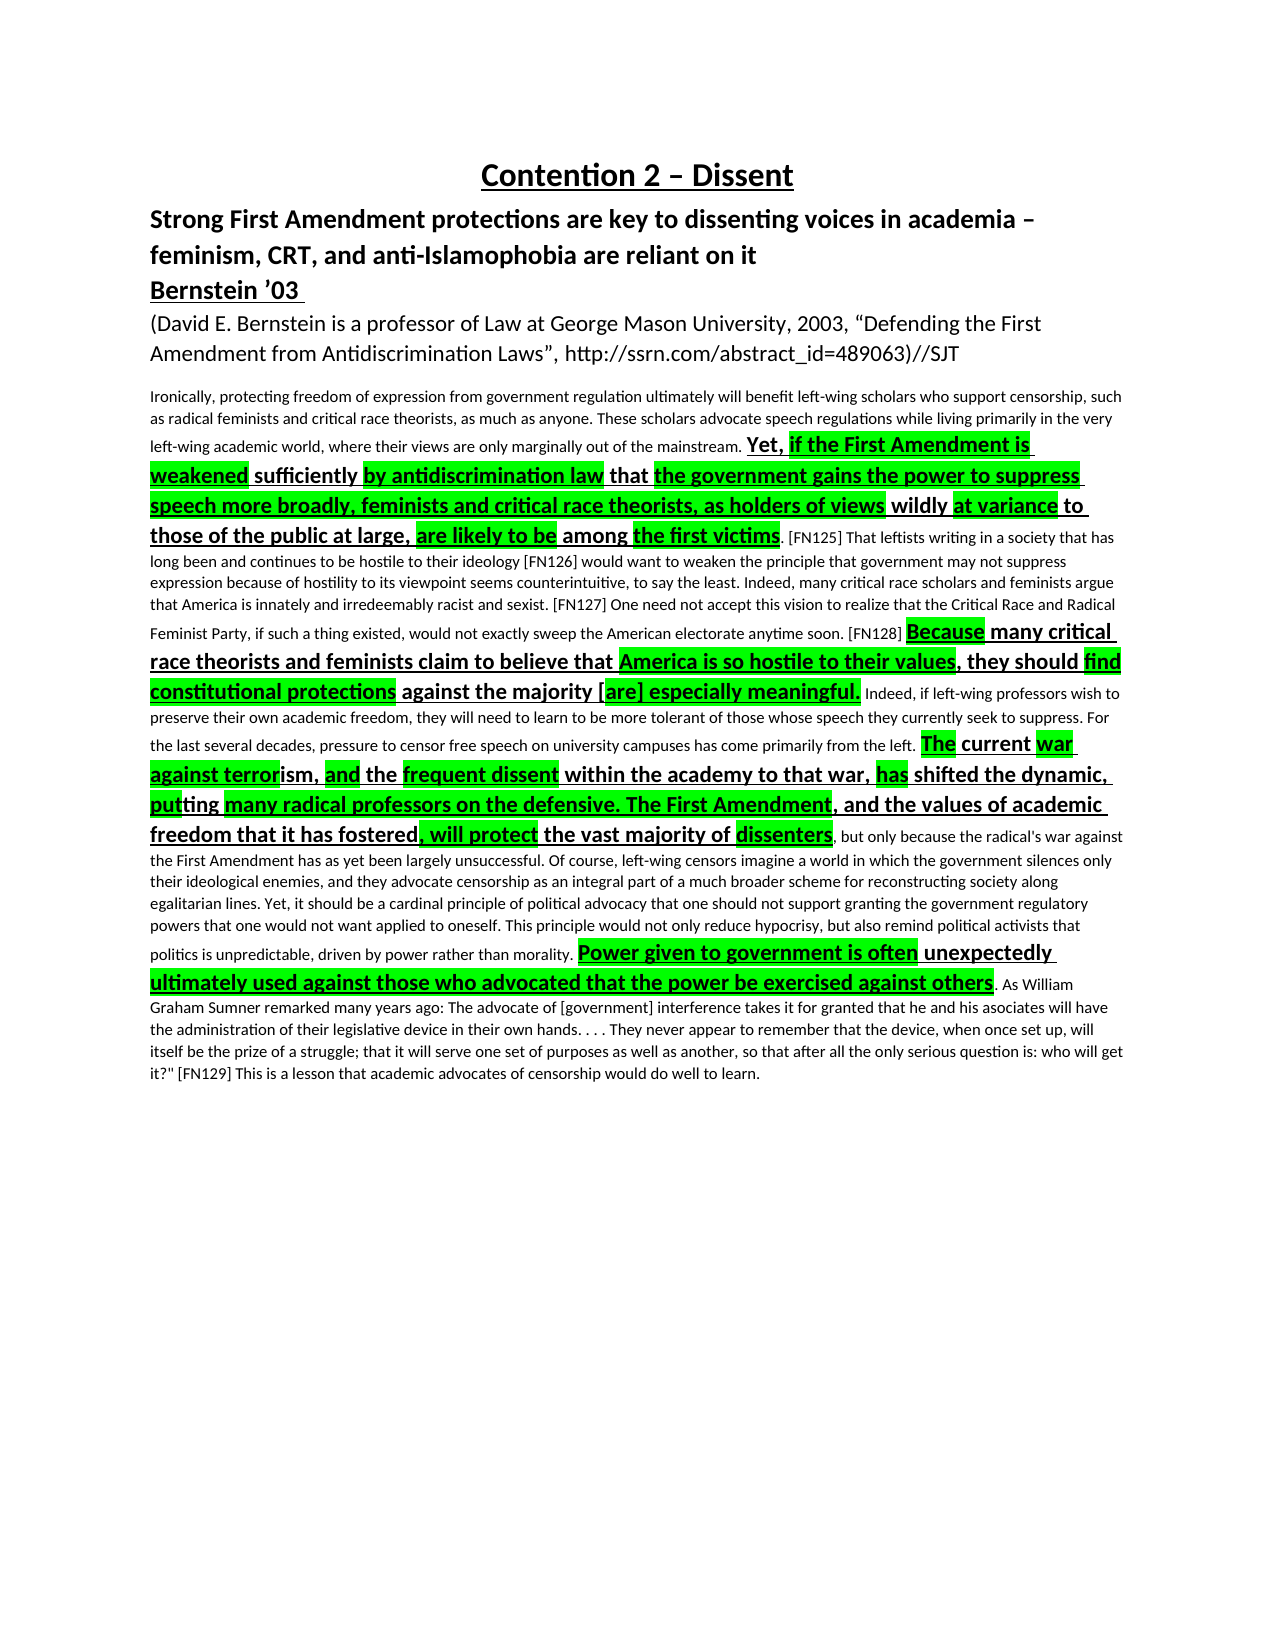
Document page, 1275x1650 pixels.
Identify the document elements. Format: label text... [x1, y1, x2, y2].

subtitle Contention 2 – Dissent [150, 154, 1125, 195]
text Bernstein ’03 [150, 273, 1125, 307]
text (David E. Bernstein is a professor of Law at George Mason University, 2003, “Defending the First Amendment from Antidiscrimination Laws”, http://ssrn.com/abstract_id=489063)//SJT [150, 309, 1125, 367]
text Ironically, protecting freedom of expression from government regulation ultimately will benefit left-wing scholars who support censorship, such as radical feminists and critical race theorists, as much as anyone. These scholars advocate speech regulations while living primarily in the very left-wing academic world, where their views are only marginally out of the mainstream. Yet, if the First Amendment is weakened sufficiently by antidiscrimination law that the government gains the power to suppress speech more broadly, feminists and critical race theorists, as holders of views wildly at variance to those of the public at large, are likely to be among the first victims. [FN125] That leftists writing in a society that has long been and continues to be hostile to their ideology [FN126] would want to weaken the principle that government may not suppress expression because of hostility to its viewpoint seems counterintuitive, to say the least. Indeed, many critical race scholars and feminists argue that America is innately and irredeemably racist and sexist. [FN127] One need not accept this vision to realize that the Critical Race and Radical Feminist Party, if such a thing existed, would not exactly sweep the American electorate anytime soon. [FN128] Because many critical race theorists and feminists claim to believe that America is so hostile to their values, they should find constitutional protections against the majority [are] especially meaningful. Indeed, if left-wing professors wish to preserve their own academic freedom, they will need to learn to be more tolerant of those whose speech they currently seek to suppress. For the last several decades, pressure to censor free speech on university campuses has come primarily from the left. The current war against terrorism, and the frequent dissent within the academy to that war, has shifted the dynamic, putting many radical professors on the defensive. The First Amendment, and the values of academic freedom that it has fostered, will protect the vast majority of dissenters, but only because the radical's war against the First Amendment has as yet been largely unsuccessful. Of course, left-wing censors imagine a world in which the government silences only their ideological enemies, and they advocate censorship as an integral part of a much broader scheme for reconstructing society along egalitarian lines. Yet, it should be a cardinal principle of political advocacy that one should not support granting the government regulatory powers that one would not want applied to oneself. This principle would not only reduce hypocrisy, but also remind political activists that politics is unpredictable, driven by power rather than morality. Power given to government is often unexpectedly ultimately used against those who advocated that the power be exercised against others. As William Graham Sumner remarked many years ago: The advocate of [government] interference takes it for granted that he and his asociates will have the administration of their legislative device in their own hands. . . . They never appear to remember that the device, when once set up, will itself be the prize of a struggle; that it will serve one set of purposes as well as another, so that after all the only serious question is: who will get it?" [FN129] This is a lesson that academic advocates of censorship would do well to learn. [150, 386, 1125, 1084]
subtitle Strong First Amendment protections are key to dissenting voices in academia – feminism, CRT, and anti-Islamophobia are reliant on it [150, 202, 1125, 271]
